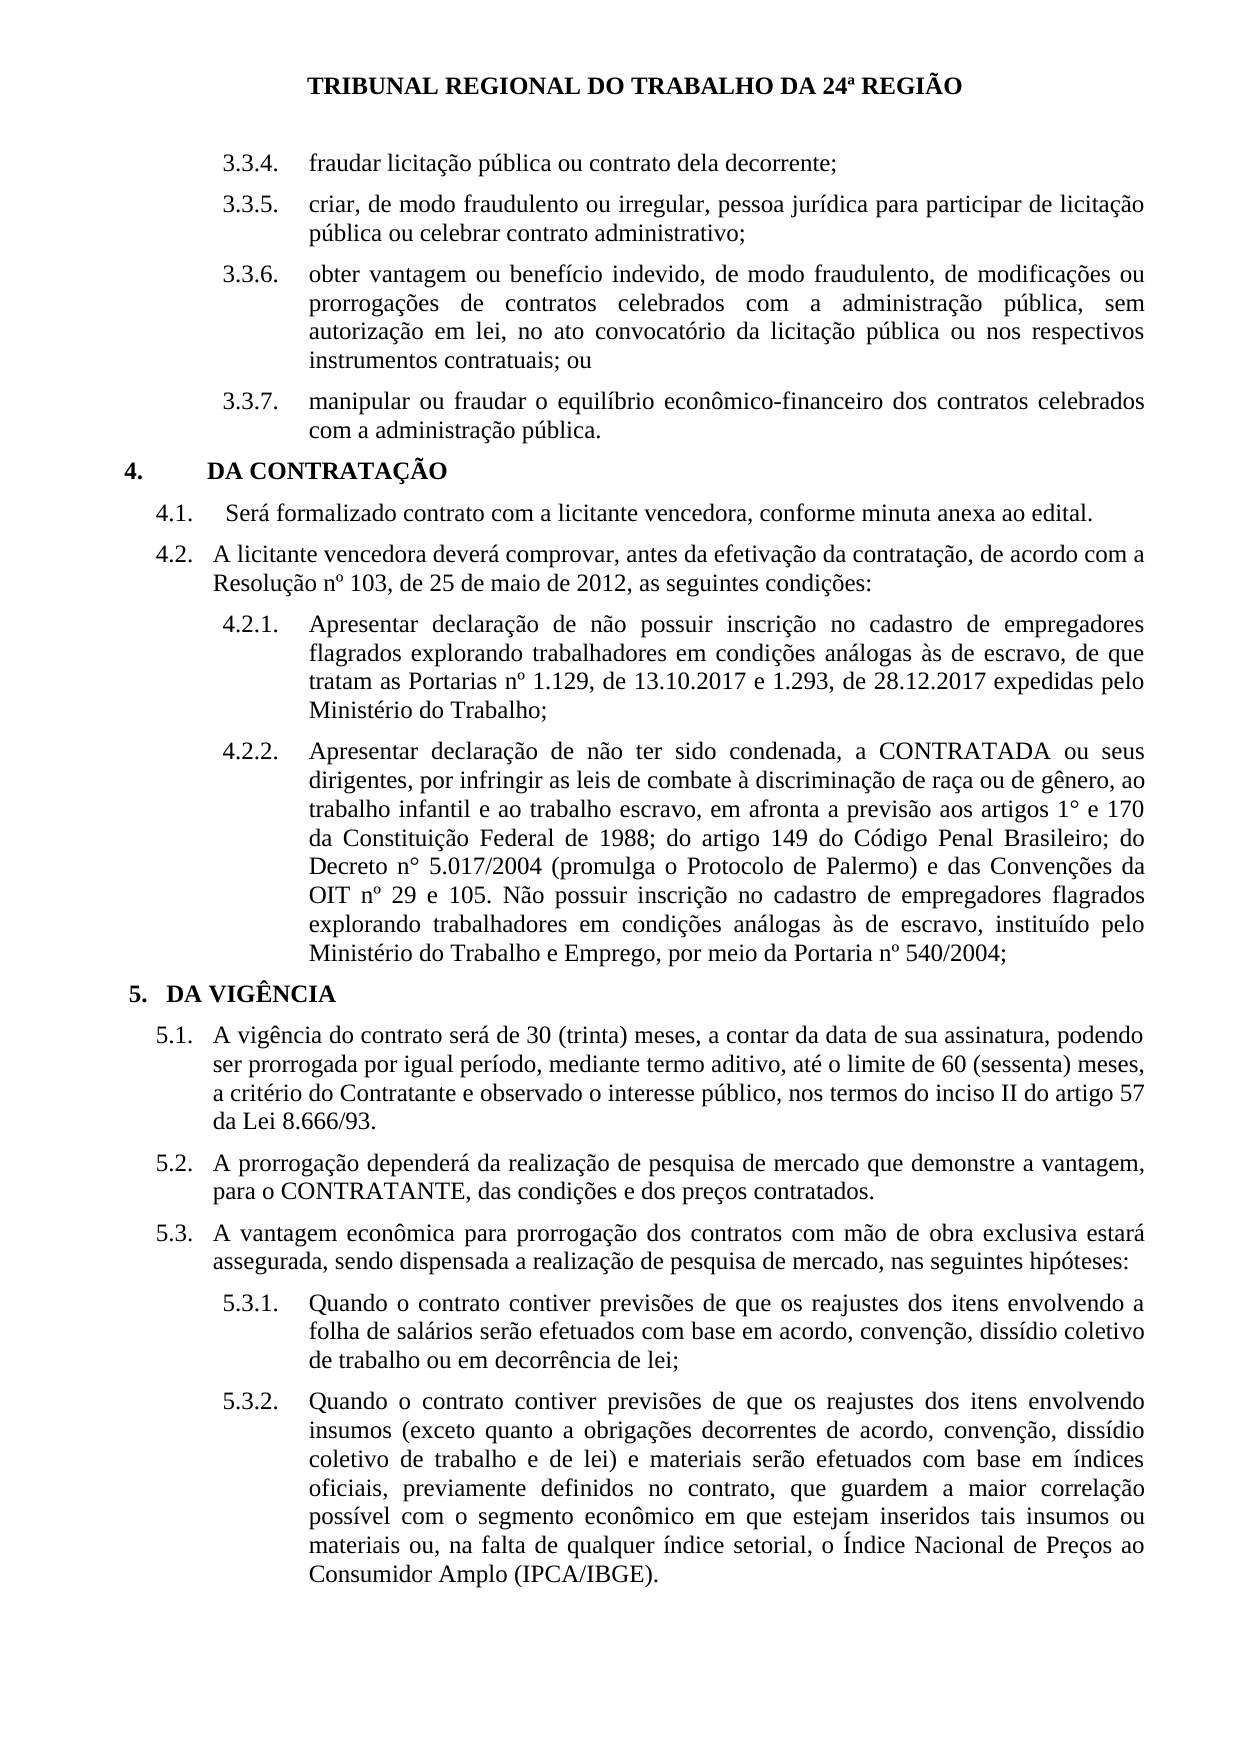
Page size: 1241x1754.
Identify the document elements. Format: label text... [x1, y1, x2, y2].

list Será formalizado contrato com a licitante vencedora, conforme minuta anexa ao edital. [156, 498, 1146, 526]
list obter vantagem ou benefício indevido, de modo fraudulento, de modificações ou prorrogações de contratos celebrados com a administração pública, sem autorização em lei, no ato convocatório da licitação pública ou nos respectivos instrumentos contratuais; ou [222, 259, 1146, 374]
list A vantagem econômica para prorrogação dos contratos com mão de obra exclusiva estará assegurada, sendo dispensada a realização de pesquisa de mercado, nas seguintes hipóteses: [156, 1218, 1146, 1275]
list A licitante vencedora deverá comprovar, antes da efetivação da contratação, de acordo com a Resolução nº 103, de 25 de maio de 2012, as seguintes condições: [156, 539, 1146, 596]
list A prorrogação dependerá da realização de pesquisa de mercado que demonstre a vantagem, para o CONTRATANTE, das condições e dos preços contratados. [156, 1148, 1146, 1205]
list DA VIGÊNCIA [128, 979, 1146, 1008]
list fraudar licitação pública ou contrato dela decorrente; [222, 148, 1146, 176]
list manipular ou fraudar o equilíbrio econômico-financeiro dos contratos celebrados com a administração pública. [222, 386, 1146, 444]
list criar, de modo fraudulento ou irregular, pessoa jurídica para participar de licitação pública ou celebrar contrato administrativo; [222, 189, 1146, 246]
list Quando o contrato contiver previsões de que os reajustes dos itens envolvendo a folha de salários serão efetuados com base em acordo, convenção, dissídio coletivo de trabalho ou em decorrência de lei; [222, 1288, 1146, 1374]
list A vigência do contrato será de 30 (trinta) meses, a contar da data de sua assinatura, podendo ser prorrogada por igual período, mediante termo aditivo, até o limite de 60 (sessenta) meses, a critério do Contratante e observado o interesse público, nos termos do inciso II do artigo 57 da Lei 8.666/93. [156, 1020, 1146, 1135]
list Apresentar declaração de não ter sido condenada, a CONTRATADA ou seus dirigentes, por infringir as leis de combate à discriminação de raça ou de gênero, ao trabalho infantil e ao trabalho escravo, em afronta a previsão aos artigos 1° e 170 da Constituição Federal de 1988; do artigo 149 do Código Penal Brasileiro; do Decreto n° 5.017/2004 (promulga o Protocolo de Palermo) e das Convenções da OIT nº 29 e 105. Não possuir inscrição no cadastro de empregadores flagrados explorando trabalhadores em condições análogas às de escravo, instituído pelo Ministério do Trabalho e Emprego, por meio da Portaria nº 540/2004; [222, 736, 1146, 966]
list Quando o contrato contiver previsões de que os reajustes dos itens envolvendo insumos (exceto quanto a obrigações decorrentes de acordo, convenção, dissídio coletivo de trabalho e de lei) e materiais serão efetuados com base em índices oficiais, previamente definidos no contrato, que guardem a maior correlação possível com o segmento econômico em que estejam inseridos tais insumos ou materiais ou, na falta de qualquer índice setorial, o Índice Nacional de Preços ao Consumidor Amplo (IPCA/IBGE). [222, 1386, 1146, 1588]
list Apresentar declaração de não possuir inscrição no cadastro de empregadores flagrados explorando trabalhadores em condições análogas às de escravo, de que tratam as Portarias nº 1.129, de 13.10.2017 e 1.293, de 28.12.2017 expedidas pelo Ministério do Trabalho; [222, 609, 1146, 724]
list DA CONTRATAÇÃO [124, 456, 1146, 485]
